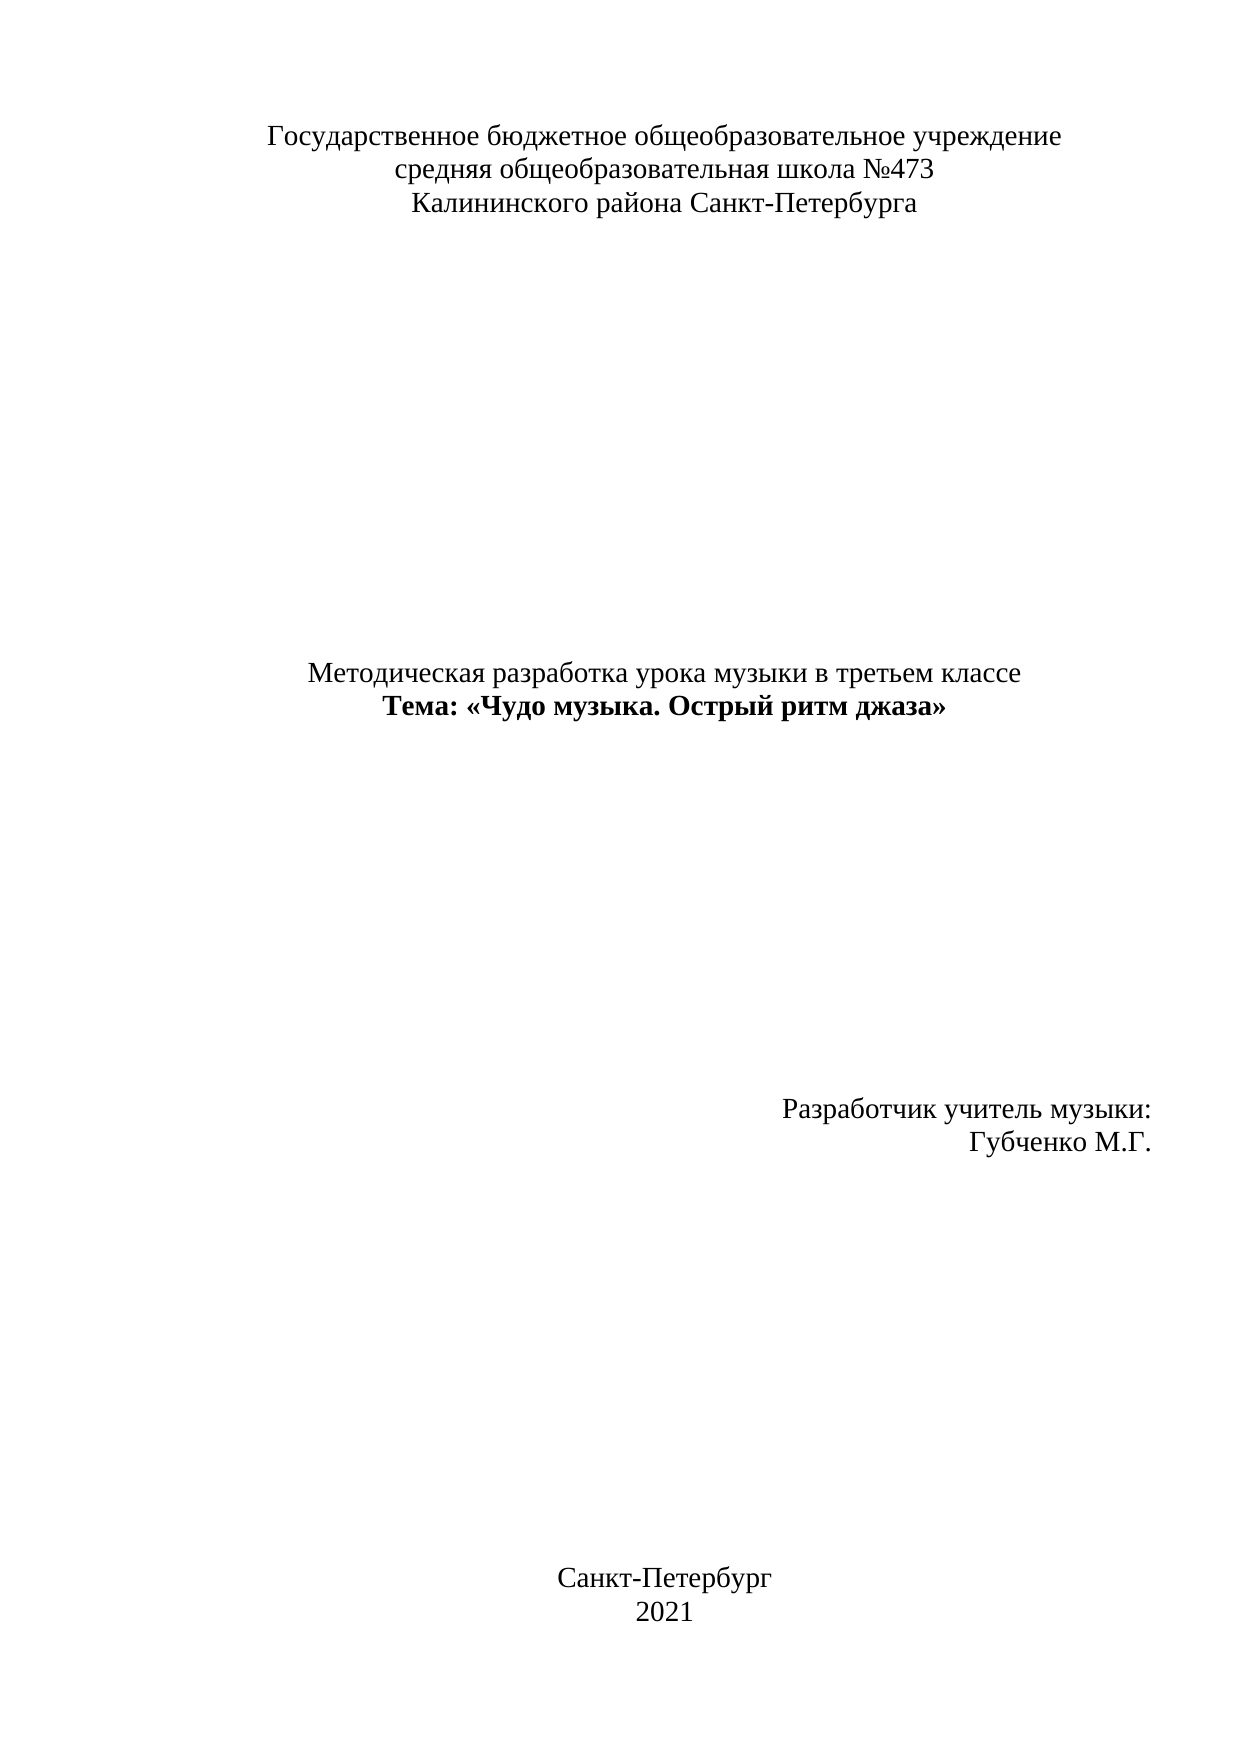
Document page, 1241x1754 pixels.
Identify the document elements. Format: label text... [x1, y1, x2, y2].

text 2021 [177, 1594, 1152, 1627]
text Тема: «Чудо музыка. Острый ритм джаза» [177, 688, 1152, 722]
text Разработчик учитель музыки: [177, 1091, 1152, 1124]
text средняя общеобразовательная школа №473 [177, 152, 1152, 185]
text Государственное бюджетное общеобразовательное учреждение [177, 118, 1152, 152]
text Губченко М.Г. [177, 1124, 1152, 1158]
text Санкт-Петербург [177, 1560, 1152, 1594]
text Калининского района Санкт-Петербурга [177, 185, 1152, 219]
text Методическая разработка урока музыки в третьем классе [177, 655, 1152, 688]
